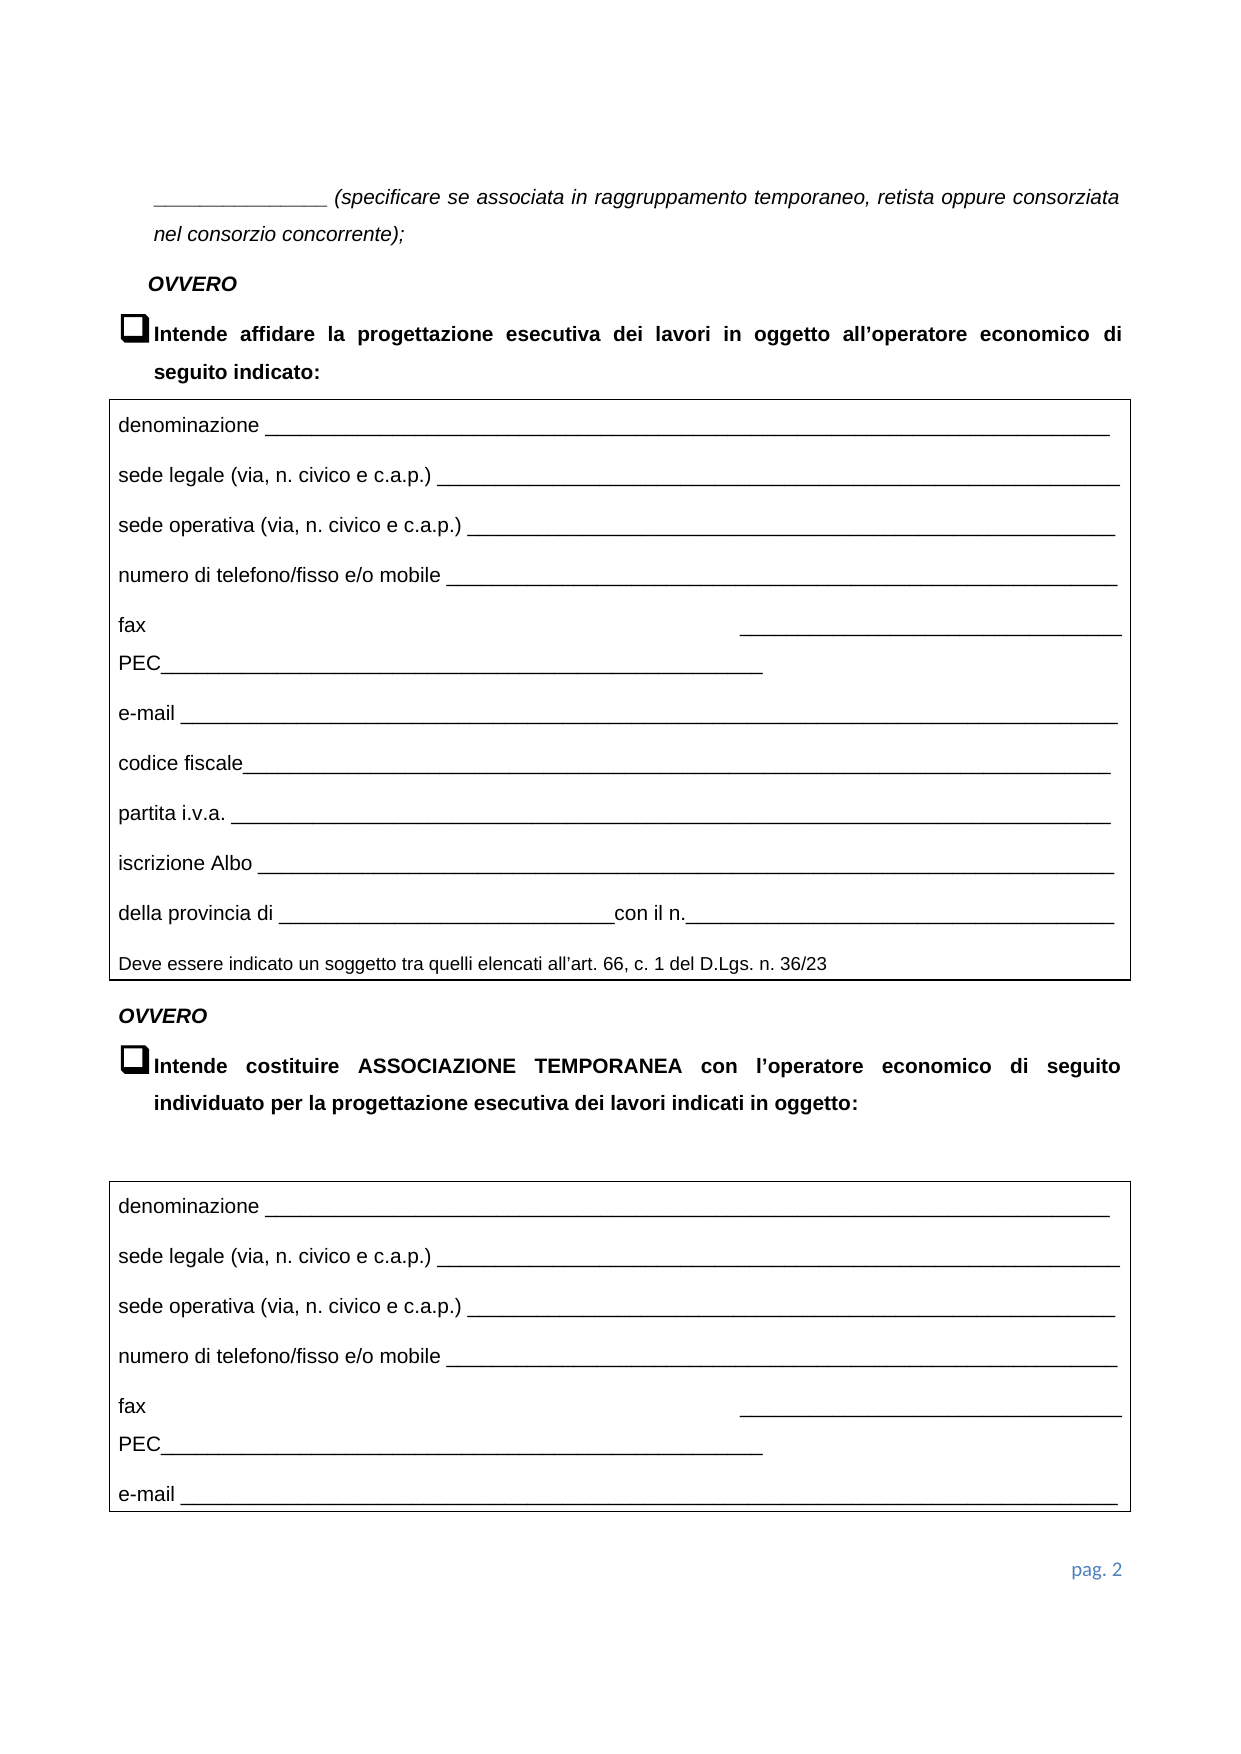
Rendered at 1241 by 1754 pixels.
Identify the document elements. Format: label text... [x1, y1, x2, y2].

text della provincia di _____________________________con il n._____________________________________ [110, 887, 1130, 927]
text numero di telefono/fisso e/o mobile __________________________________________________________ [110, 549, 1130, 590]
text partita i.v.a. ____________________________________________________________________________ [110, 787, 1130, 827]
text sede legale (via, n. civico e c.a.p.) ___________________________________________________________ [110, 1231, 1130, 1271]
list Intende affidare la progettazione esecutiva dei lavori in oggetto all’operatore economico di seguito indicato: [118, 312, 1122, 387]
text sede legale (via, n. civico e c.a.p.) ___________________________________________________________ [110, 449, 1130, 490]
text denominazione _________________________________________________________________________ [110, 400, 1130, 440]
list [118, 174, 1122, 249]
text iscrizione Albo __________________________________________________________________________ [110, 837, 1130, 877]
text e-mail _________________________________________________________________________________ [110, 687, 1130, 727]
text Deve essere indicato un soggetto tra quelli elencati all’art. 66, c. 1 del D.Lgs. n. 36/23 [110, 937, 1130, 979]
text fax _________________________________ PEC____________________________________________________ [110, 599, 1130, 677]
list Intende costituire ASSOCIAZIONE TEMPORANEA con l’operatore economico di seguito individuato per la progettazione esecutiva dei lavori indicati in oggetto: [118, 1043, 1122, 1118]
text numero di telefono/fisso e/o mobile __________________________________________________________ [110, 1331, 1130, 1371]
text e-mail _________________________________________________________________________________ [110, 1468, 1130, 1511]
text codice fiscale___________________________________________________________________________ [110, 737, 1130, 777]
text fax _________________________________ PEC____________________________________________________ [110, 1381, 1130, 1459]
text OVVERO [148, 262, 1122, 299]
text sede operativa (via, n. civico e c.a.p.) ________________________________________________________ [110, 1281, 1130, 1321]
text denominazione _________________________________________________________________________ [110, 1182, 1130, 1221]
text sede operativa (via, n. civico e c.a.p.) ________________________________________________________ [110, 499, 1130, 540]
text OVVERO [118, 993, 1122, 1031]
